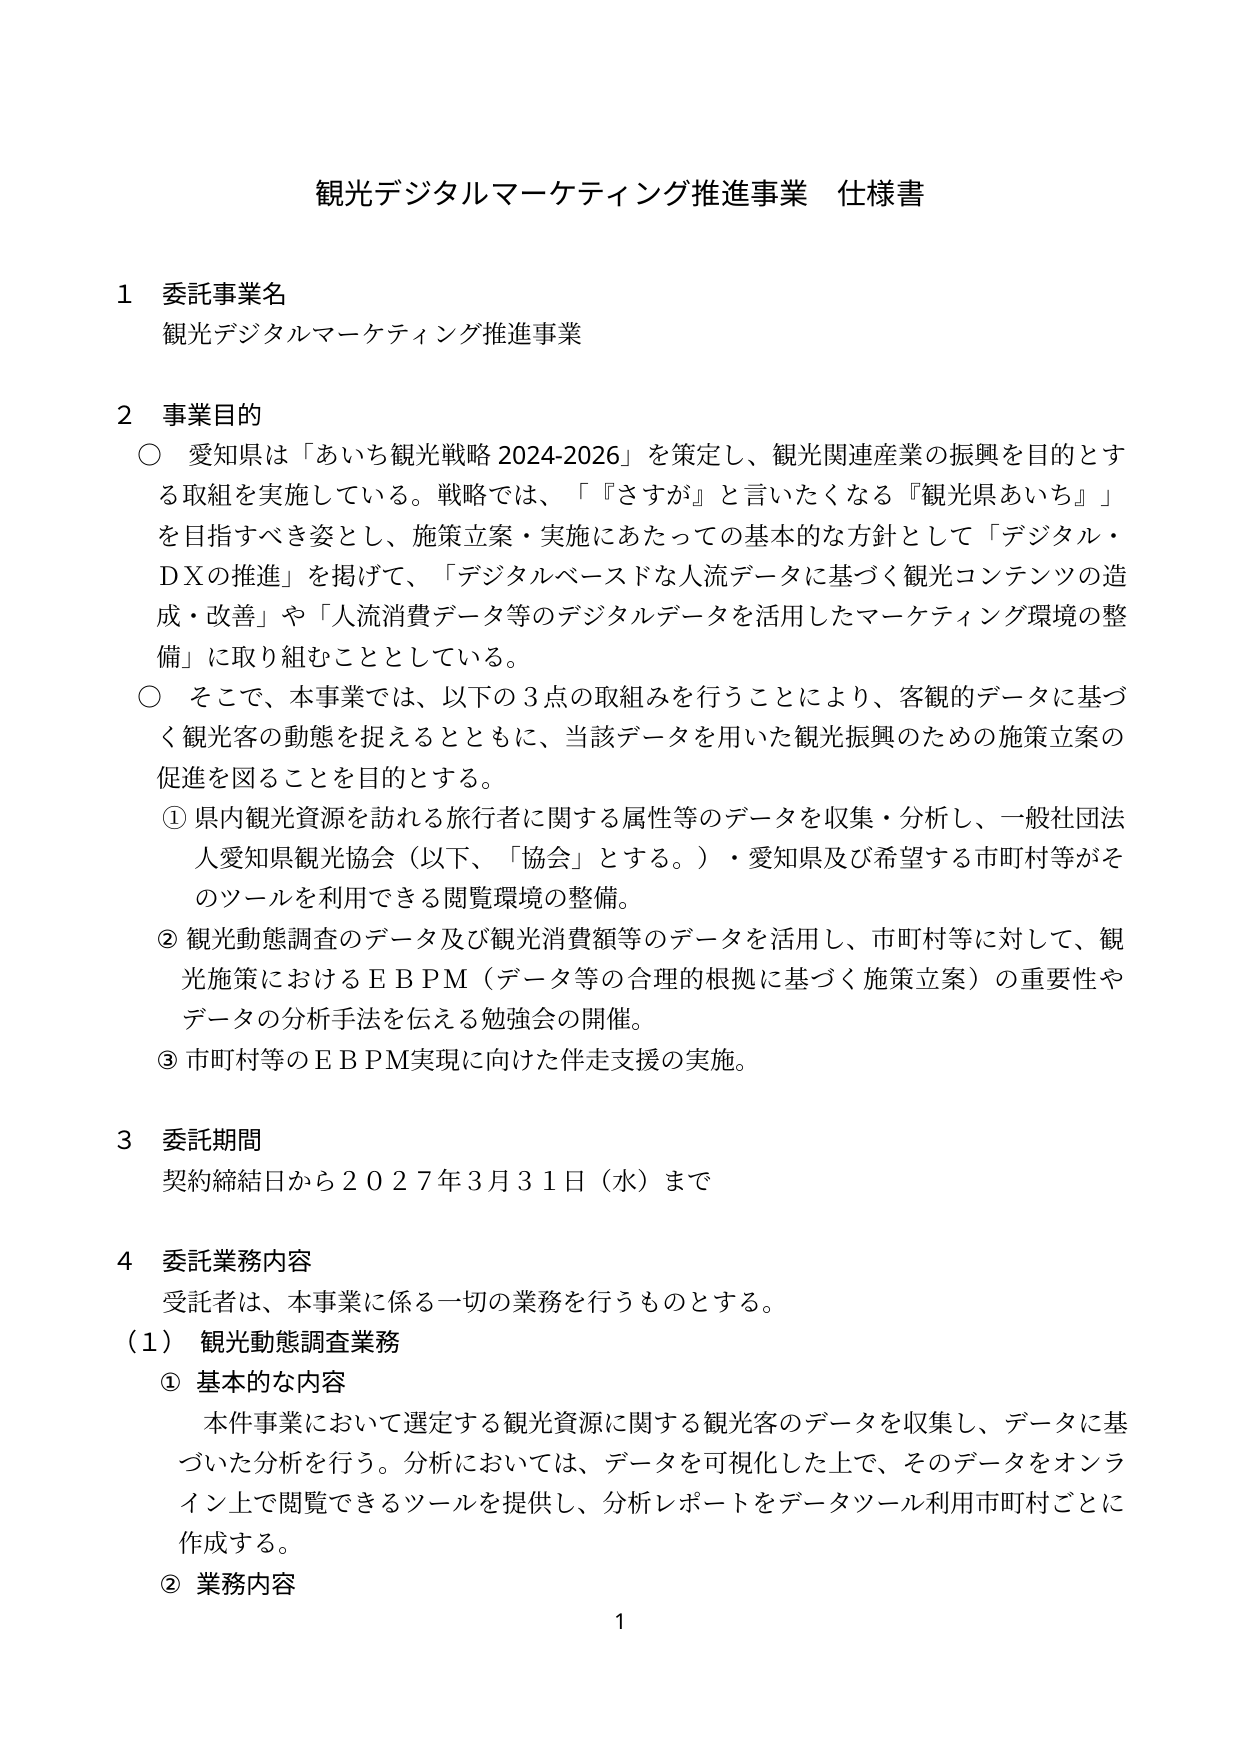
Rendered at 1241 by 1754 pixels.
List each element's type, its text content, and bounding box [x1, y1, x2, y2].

text 観光デジタルマーケティング推進事業 仕様書 [112, 151, 1128, 232]
text ② 観光動態調査のデータ及び観光消費額等のデータを活用し、市町村等に対して、観光施策におけるＥＢＰＭ（データ等の合理的根拠に基づく施策立案）の重要性やデータの分析手法を伝える勉強会の開催。 [156, 917, 1128, 1038]
text １ 委託事業名 [112, 272, 1128, 313]
text ③ 市町村等のＥＢＰＭ実現に向けた伴走支援の実施。 [156, 1038, 1128, 1078]
text ○ 愛知県は「あいち観光戦略2024-2026」を策定し、観光関連産業の振興を目的とする取組を実施している。戦略では、「『さすが』と言いたくなる『観光県あいち』」を目指すべき姿とし、施策立案・実施にあたっての基本的な方針として「デジタル・ＤＸの推進」を掲げて、「デジタルベースドな人流データに基づく観光コンテンツの造成・改善」や「人流消費データ等のデジタルデータを活用したマーケティング環境の整備」に取り組むこととしている。 [112, 433, 1128, 675]
text ○ そこで、本事業では、以下の３点の取組みを行うことにより、客観的データに基づく観光客の動態を捉えるとともに、当該データを用いた観光振興のための施策立案の促進を図ることを目的とする。 [112, 675, 1128, 796]
list 業務内容 [159, 1562, 1128, 1603]
text 受託者は、本事業に係る一切の業務を行うものとする。 [112, 1280, 1128, 1320]
text 本件事業において選定する観光資源に関する観光客のデータを収集し、データに基づいた分析を行う。分析においては、データを可視化した上で、そのデータをオンライン上で閲覧できるツールを提供し、分析レポートをデータツール利用市町村ごとに作成する。 [178, 1401, 1128, 1562]
text 観光デジタルマーケティング推進事業 [112, 313, 1128, 353]
list 基本的な内容 [159, 1361, 1128, 1401]
text ４ 委託業務内容 [112, 1240, 1128, 1280]
text ２ 事業目的 [112, 393, 1128, 433]
text 契約締結日から２０２７年３月３１日（水）まで [112, 1159, 1128, 1199]
text ３ 委託期間 [112, 1119, 1128, 1159]
list 観光動態調査業務 [112, 1320, 1128, 1361]
text ① 県内観光資源を訪れる旅行者に関する属性等のデータを収集・分析し、一般社団法人愛知県観光協会（以下、「協会」とする。）・愛知県及び希望する市町村等がそのツールを利用できる閲覧環境の整備。 [112, 796, 1128, 917]
